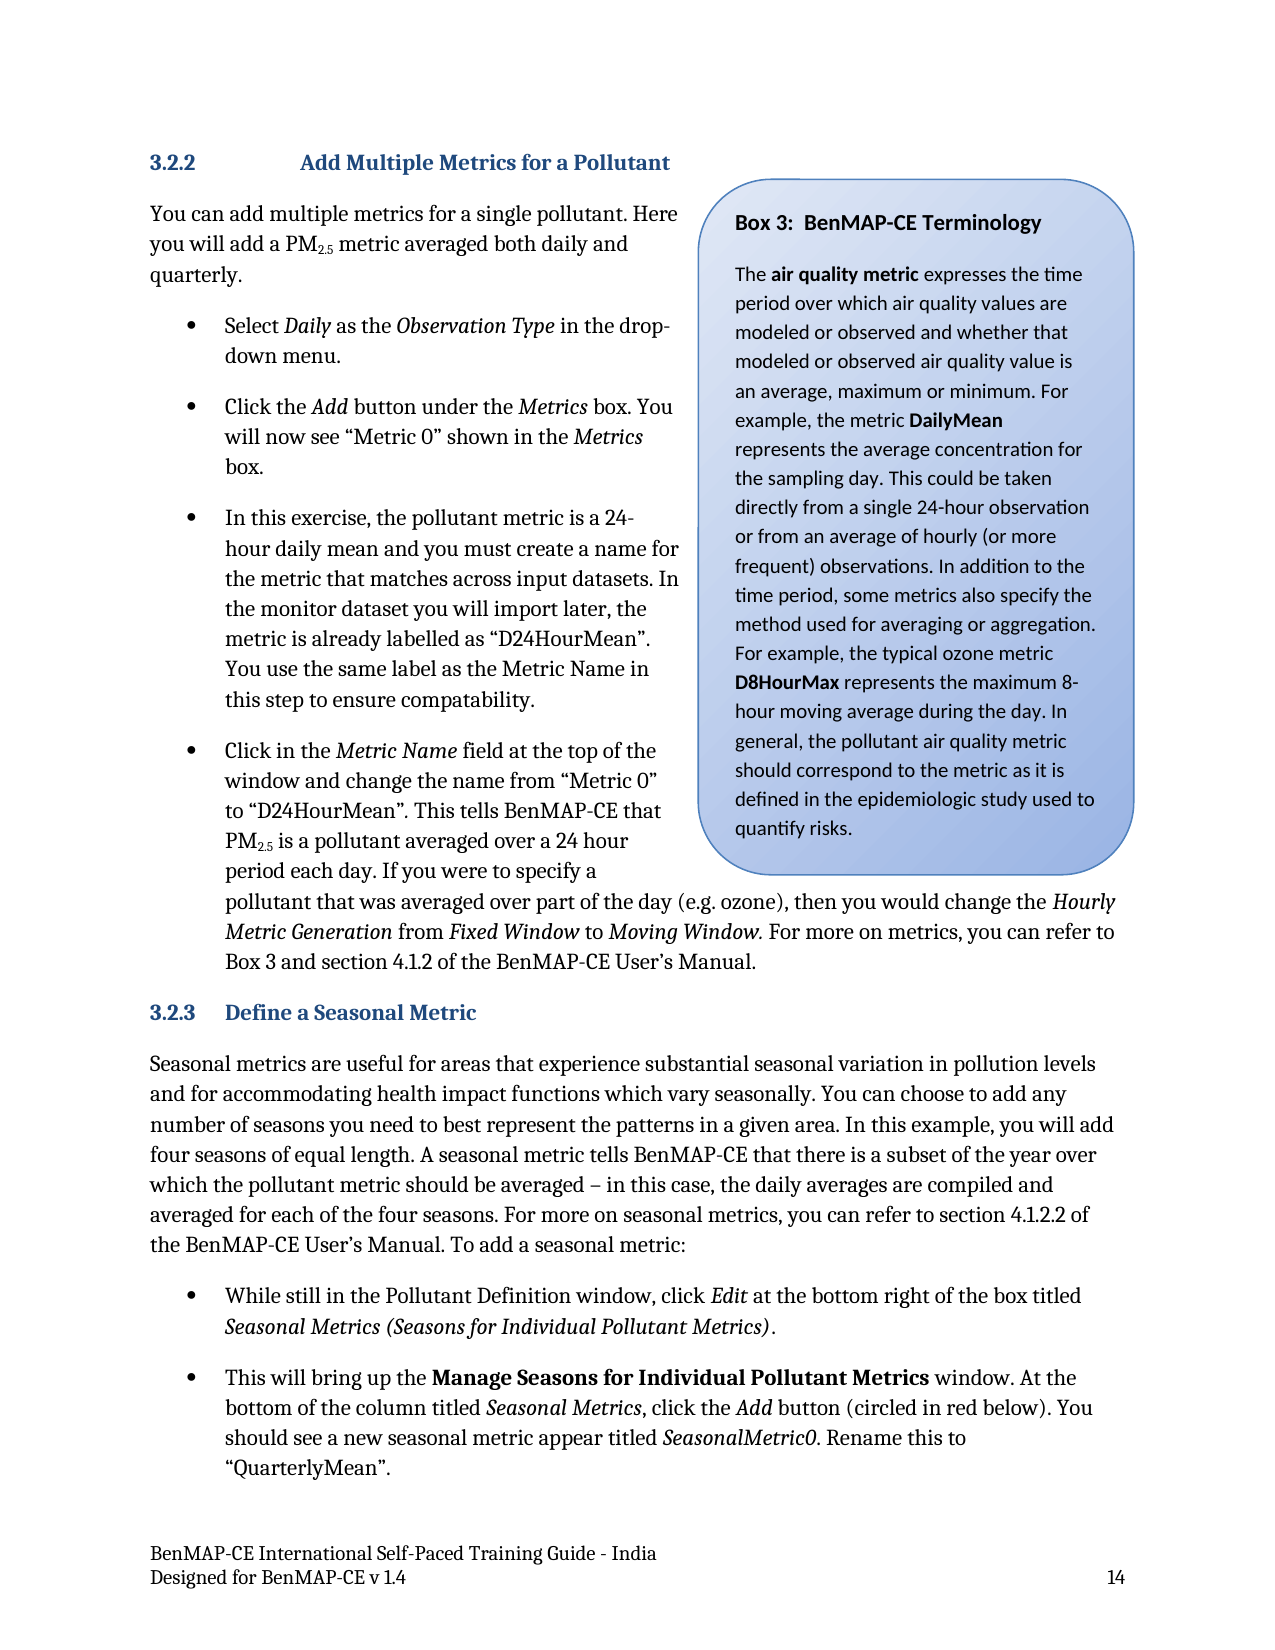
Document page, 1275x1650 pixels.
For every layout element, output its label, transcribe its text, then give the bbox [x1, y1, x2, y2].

text Seasonal metrics are useful for areas that experience substantial seasonal variation in pollution levels and for accommodating health impact functions which vary seasonally. You can choose to add any number of seasons you need to best represent the patterns in a given area. In this example, you will add four seasons of equal length. A seasonal metric tells BenMAP-CE that there is a subset of the year over which the pollutant metric should be averaged – in this case, the daily averages are compiled and averaged for each of the four seasons. For more on seasonal metrics, you can refer to section 4.1.2.2 of the BenMAP-CE User’s Manual. To add a seasonal metric: [150, 1051, 1125, 1259]
text Click in the Metric Name field at the top of the window and change the name from “Metric 0” to “D24HourMean”. This tells BenMAP-CE that PM2.5 is a pollutant averaged over a 24 hour period each day. If you were to specify a pollutant that was averaged over part of the day (e.g. ozone), then you would change the Hourly Metric Generation from Fixed Window to Moving Window. For more on metrics, you can refer to Box 3 and section 4.1.2 of the BenMAP-CE User’s Manual. [187, 737, 1125, 975]
subtitle 3.2.3 Define a Seasonal Metric [150, 1000, 1125, 1026]
text In this exercise, the pollutant metric is a 24-hour daily mean and you must create a name for the metric that matches across input datasets. In the monitor dataset you will import later, the metric is already labelled as “D24HourMean”. You use the same label as the Metric Name in this step to ensure compatability. [187, 505, 697, 713]
text Click the Add button under the Metrics box. You will now see “Metric 0” shown in the Metrics box. [187, 394, 697, 481]
text Select Daily as the Observation Type in the drop-down menu. [187, 312, 697, 369]
subtitle 3.2.2 Add Multiple Metrics for a Pollutant [150, 150, 1125, 176]
text This will bring up the Manage Seasons for Individual Pollutant Metrics window. At the bottom of the column titled Seasonal Metrics, click the Add button (circled in red below). You should see a new seasonal metric appear titled SeasonalMetric0. Rename this to “QuarterlyMean”. [187, 1364, 1125, 1482]
text While still in the Pollutant Definition window, click Edit at the bottom right of the box titled Seasonal Metrics (Seasons for Individual Pollutant Metrics). [187, 1283, 1125, 1340]
text You can add multiple metrics for a single pollutant. Here you will add a PM2.5 metric averaged both daily and quarterly. [150, 201, 717, 288]
